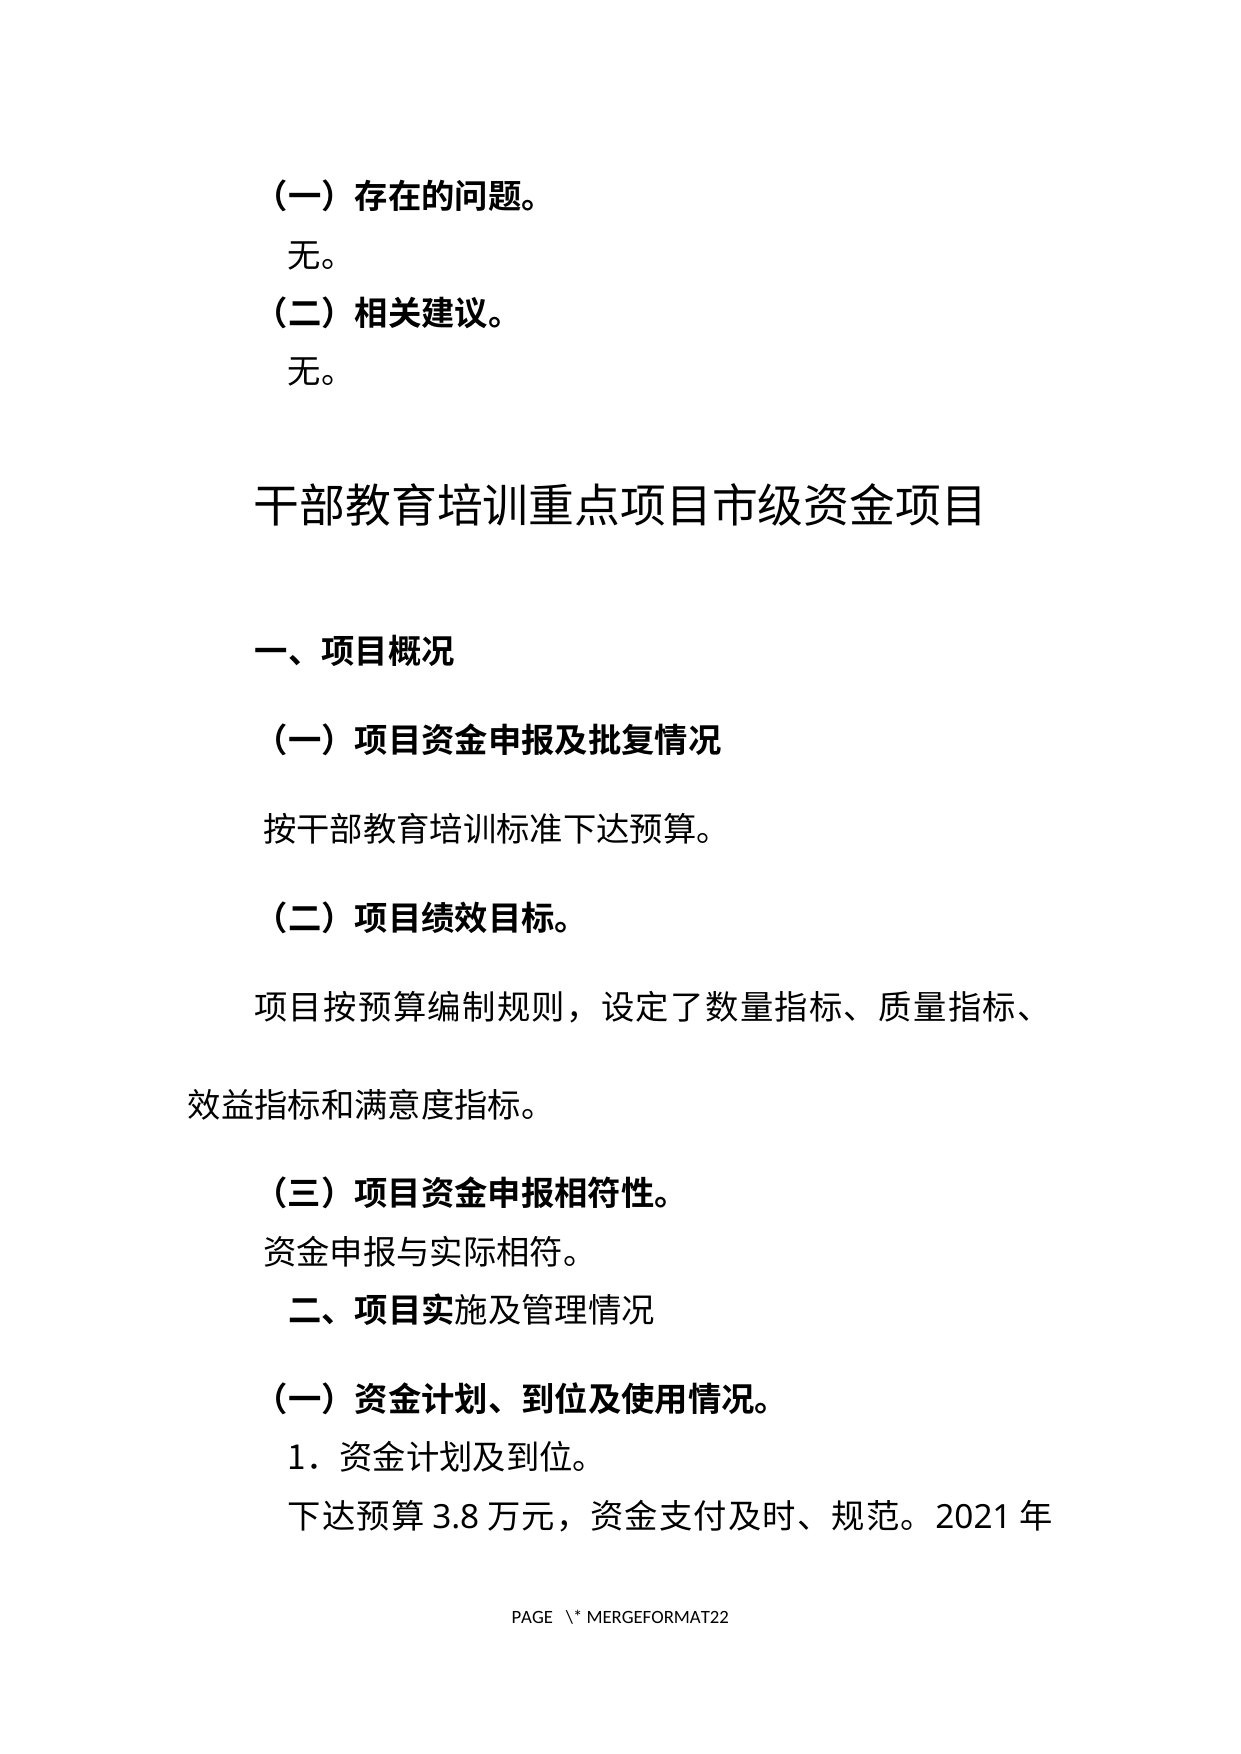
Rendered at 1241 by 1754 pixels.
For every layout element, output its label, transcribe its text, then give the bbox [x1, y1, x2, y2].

text 一、项目概况 [187, 616, 1053, 681]
text （一）存在的问题。 [187, 162, 1053, 220]
text 干部教育培训重点项目市级资金项目 [187, 454, 1053, 551]
text （三）项目资金申报相符性。 [254, 1159, 1053, 1217]
text （一）项目资金申报及批复情况 [187, 705, 1053, 770]
text 1．资金计划及到位。 [187, 1423, 1053, 1481]
text （一）资金计划、到位及使用情况。 [187, 1365, 1053, 1423]
text 项目按预算编制规则，设定了数量指标、质量指标、效益指标和满意度指标。 [187, 972, 1053, 1135]
text 无。 [187, 220, 1053, 279]
text 资金申报与实际相符。 [254, 1217, 1053, 1276]
text （二）项目绩效目标。 [187, 883, 1053, 948]
text 按干部教育培训标准下达预算。 [187, 794, 1053, 859]
text （二）相关建议。 [187, 279, 1053, 337]
text 二、项目实施及管理情况 [187, 1276, 1053, 1341]
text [221, 1481, 1053, 1546]
text 无。 [187, 337, 1053, 395]
